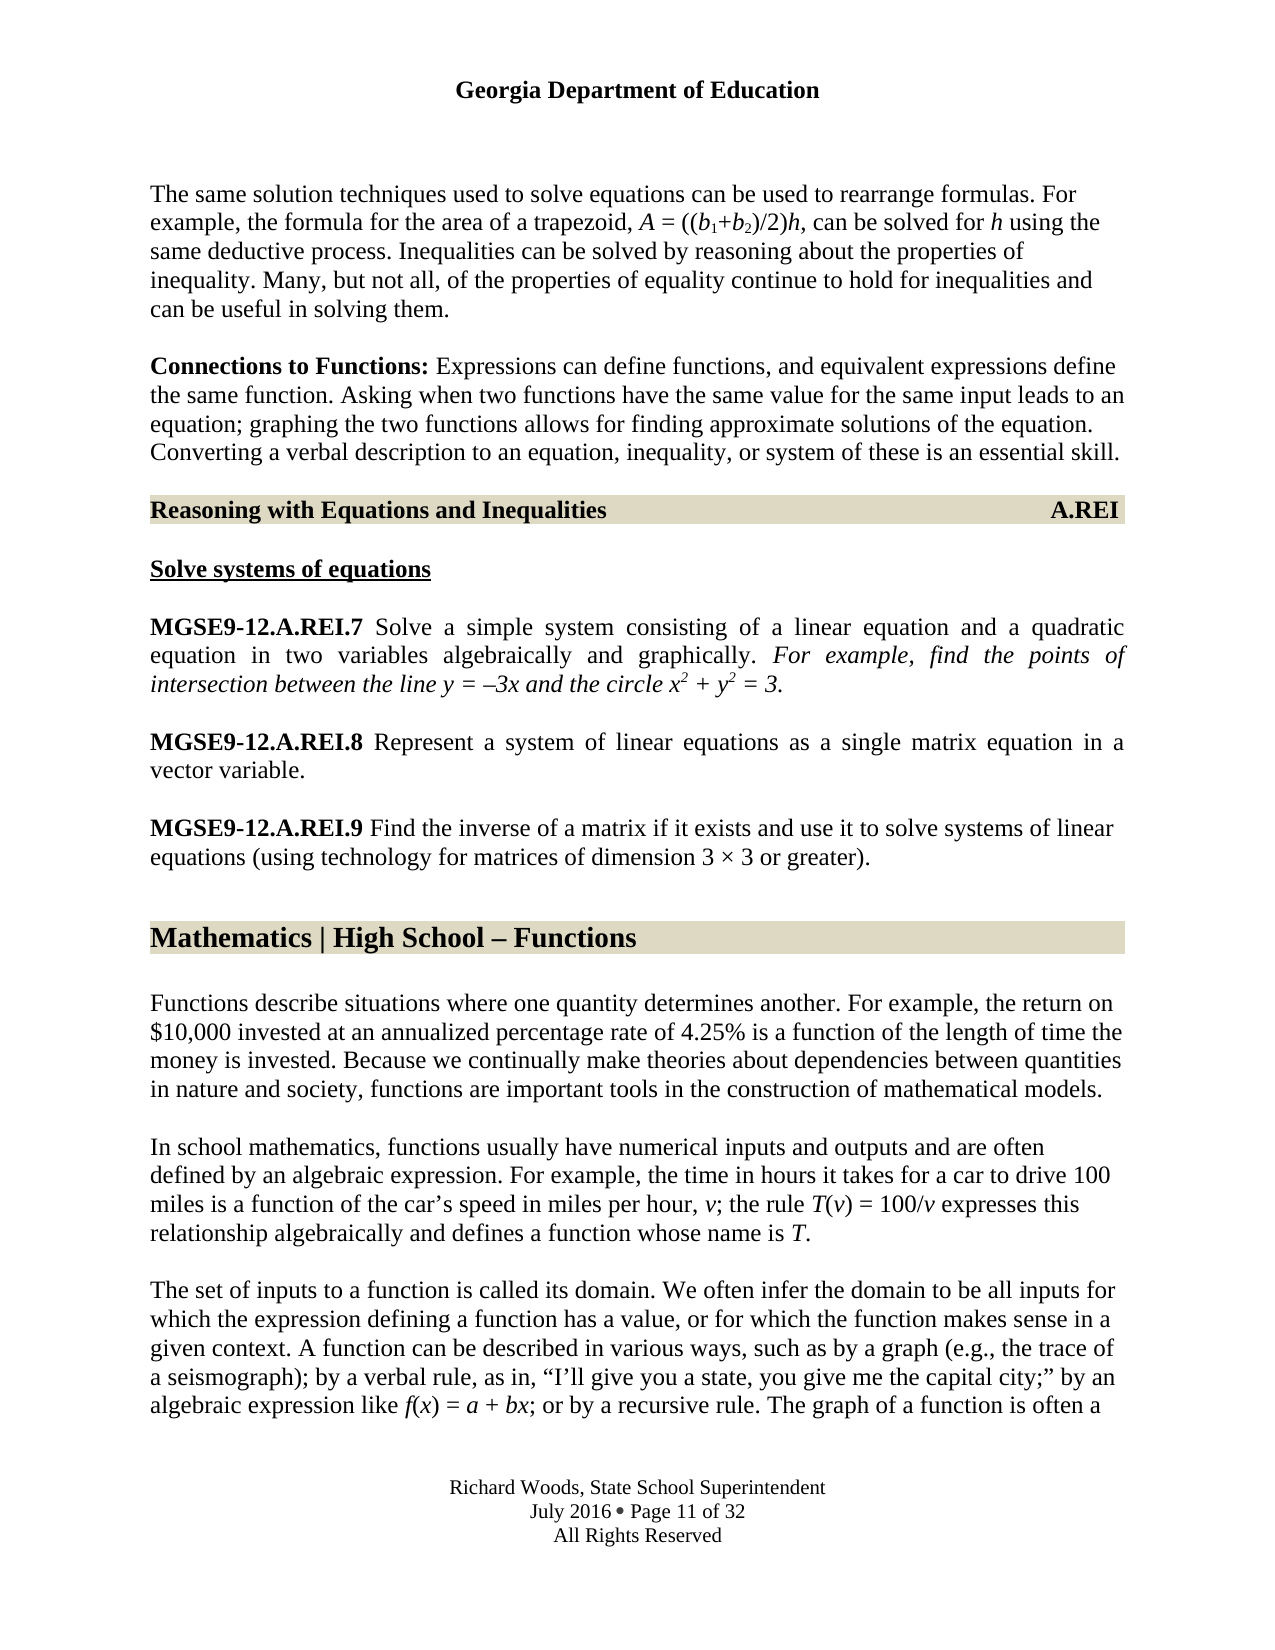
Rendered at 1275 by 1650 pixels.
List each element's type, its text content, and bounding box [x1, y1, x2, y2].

text Solve systems of equations [150, 554, 1125, 583]
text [150, 1275, 1125, 1419]
subtitle Mathematics | High School – Functions [150, 921, 1125, 954]
text Functions describe situations where one quantity determines another. For example, the return on $10,000 invested at an annualized percentage rate of 4.25% is a function of the length of time the money is invested. Because we continually make theories about dependencies between quantities in nature and society, functions are important tools in the construction of mathematical models. [150, 988, 1125, 1103]
text In school mathematics, functions usually have numerical inputs and outputs and are often defined by an algebraic expression. For example, the time in hours it takes for a car to drive 100 miles is a function of the car’s speed in miles per hour, v; the rule T(v) = 100/v expresses this relationship algebraically and defines a function whose name is T. [150, 1132, 1125, 1247]
subtitle Reasoning with Equations and Inequalities A.REI [150, 495, 1125, 524]
text MGSE9-12.A.REI.7 Solve a simple system consisting of a linear equation and a quadratic equation in two variables algebraically and graphically. For example, find the points of intersection between the line y = –3x and the circle x2 + y2 = 3. [150, 612, 1125, 698]
text The same solution techniques used to solve equations can be used to rearrange formulas. For example, the formula for the area of a trapezoid, A = ((b1+b2)/2)h, can be solved for h using the same deductive process. Inequalities can be solved by reasoning about the properties of inequality. Many, but not all, of the properties of equality continue to hold for inequalities and can be useful in solving them. [150, 179, 1125, 322]
text MGSE9-12.A.REI.8 Represent a system of linear equations as a single matrix equation in a vector variable. [150, 727, 1125, 784]
text MGSE9-12.A.REI.9 Find the inverse of a matrix if it exists and use it to solve systems of linear equations (using technology for matrices of dimension 3 × 3 or greater). [150, 813, 1125, 871]
text Connections to Functions: Expressions can define functions, and equivalent expressions define the same function. Asking when two functions have the same value for the same input leads to an equation; graphing the two functions allows for finding approximate solutions of the equation. Converting a verbal description to an equation, inequality, or system of these is an essential skill. [150, 351, 1125, 466]
